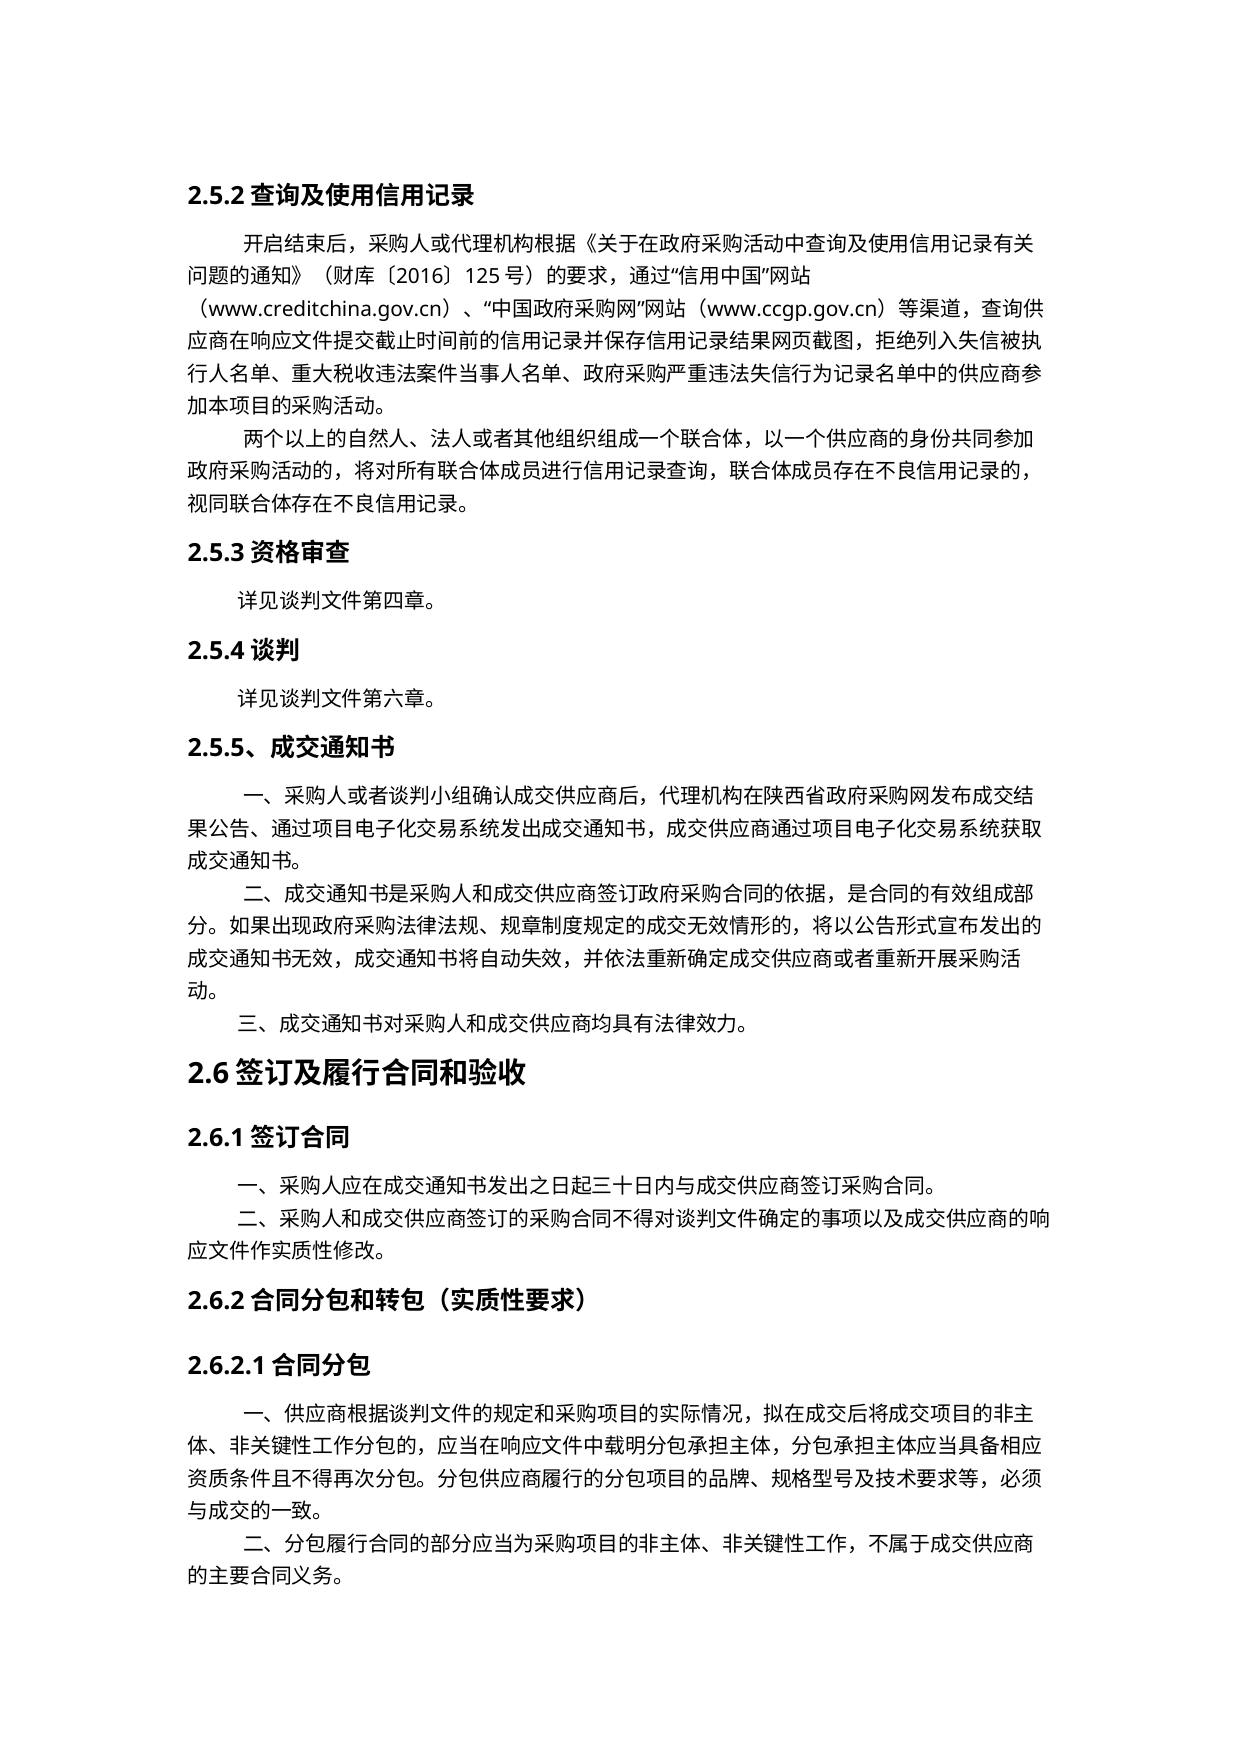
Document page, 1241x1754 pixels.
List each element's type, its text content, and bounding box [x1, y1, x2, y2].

text 2.5.3资格审查 [187, 519, 1053, 584]
text 详见谈判文件第六章。 [187, 682, 1053, 714]
text 2.6.2合同分包和转包（实质性要求） [187, 1267, 1053, 1332]
text 2.6签订及履行合同和验收 [187, 1039, 1053, 1104]
text 一、供应商根据谈判文件的规定和采购项目的实际情况，拟在成交后将成交项目的非主体、非关键性工作分包的，应当在响应文件中载明分包承担主体，分包承担主体应当具备相应资质条件且不得再次分包。分包供应商履行的分包项目的品牌、规格型号及技术要求等，必须与成交的一致。 [187, 1397, 1053, 1527]
text 二、采购人和成交供应商签订的采购合同不得对谈判文件确定的事项以及成交供应商的响应文件作实质性修改。 [187, 1202, 1053, 1267]
text 2.6.2.1合同分包 [187, 1332, 1053, 1397]
text 一、采购人应在成交通知书发出之日起三十日内与成交供应商签订采购合同。 [187, 1169, 1053, 1202]
text 二、成交通知书是采购人和成交供应商签订政府采购合同的依据，是合同的有效组成部分。如果出现政府采购法律法规、规章制度规定的成交无效情形的，将以公告形式宣布发出的成交通知书无效，成交通知书将自动失效，并依法重新确定成交供应商或者重新开展采购活动。 [187, 877, 1053, 1007]
text 2.5.4谈判 [187, 617, 1053, 682]
text 一、采购人或者谈判小组确认成交供应商后，代理机构在陕西省政府采购网发布成交结果公告、通过项目电子化交易系统发出成交通知书，成交供应商通过项目电子化交易系统获取成交通知书。 [187, 779, 1053, 877]
text 2.5.2查询及使用信用记录 [187, 162, 1053, 227]
text 2.5.5、成交通知书 [187, 714, 1053, 779]
text 两个以上的自然人、法人或者其他组织组成一个联合体，以一个供应商的身份共同参加政府采购活动的，将对所有联合体成员进行信用记录查询，联合体成员存在不良信用记录的，视同联合体存在不良信用记录。 [187, 422, 1053, 519]
text 2.6.1签订合同 [187, 1104, 1053, 1169]
text 二、分包履行合同的部分应当为采购项目的非主体、非关键性工作，不属于成交供应商的主要合同义务。 [187, 1527, 1053, 1592]
text 三、成交通知书对采购人和成交供应商均具有法律效力。 [187, 1007, 1053, 1039]
text 开启结束后，采购人或代理机构根据《关于在政府采购活动中查询及使用信用记录有关问题的通知》（财库〔2016〕125号）的要求，通过“信用中国”网站（www.creditchina.gov.cn）、“中国政府采购网”网站（www.ccgp.gov.cn）等渠道，查询供应商在响应文件提交截止时间前的信用记录并保存信用记录结果网页截图，拒绝列入失信被执行人名单、重大税收违法案件当事人名单、政府采购严重违法失信行为记录名单中的供应商参加本项目的采购活动。 [187, 227, 1053, 422]
text 详见谈判文件第四章。 [187, 584, 1053, 617]
